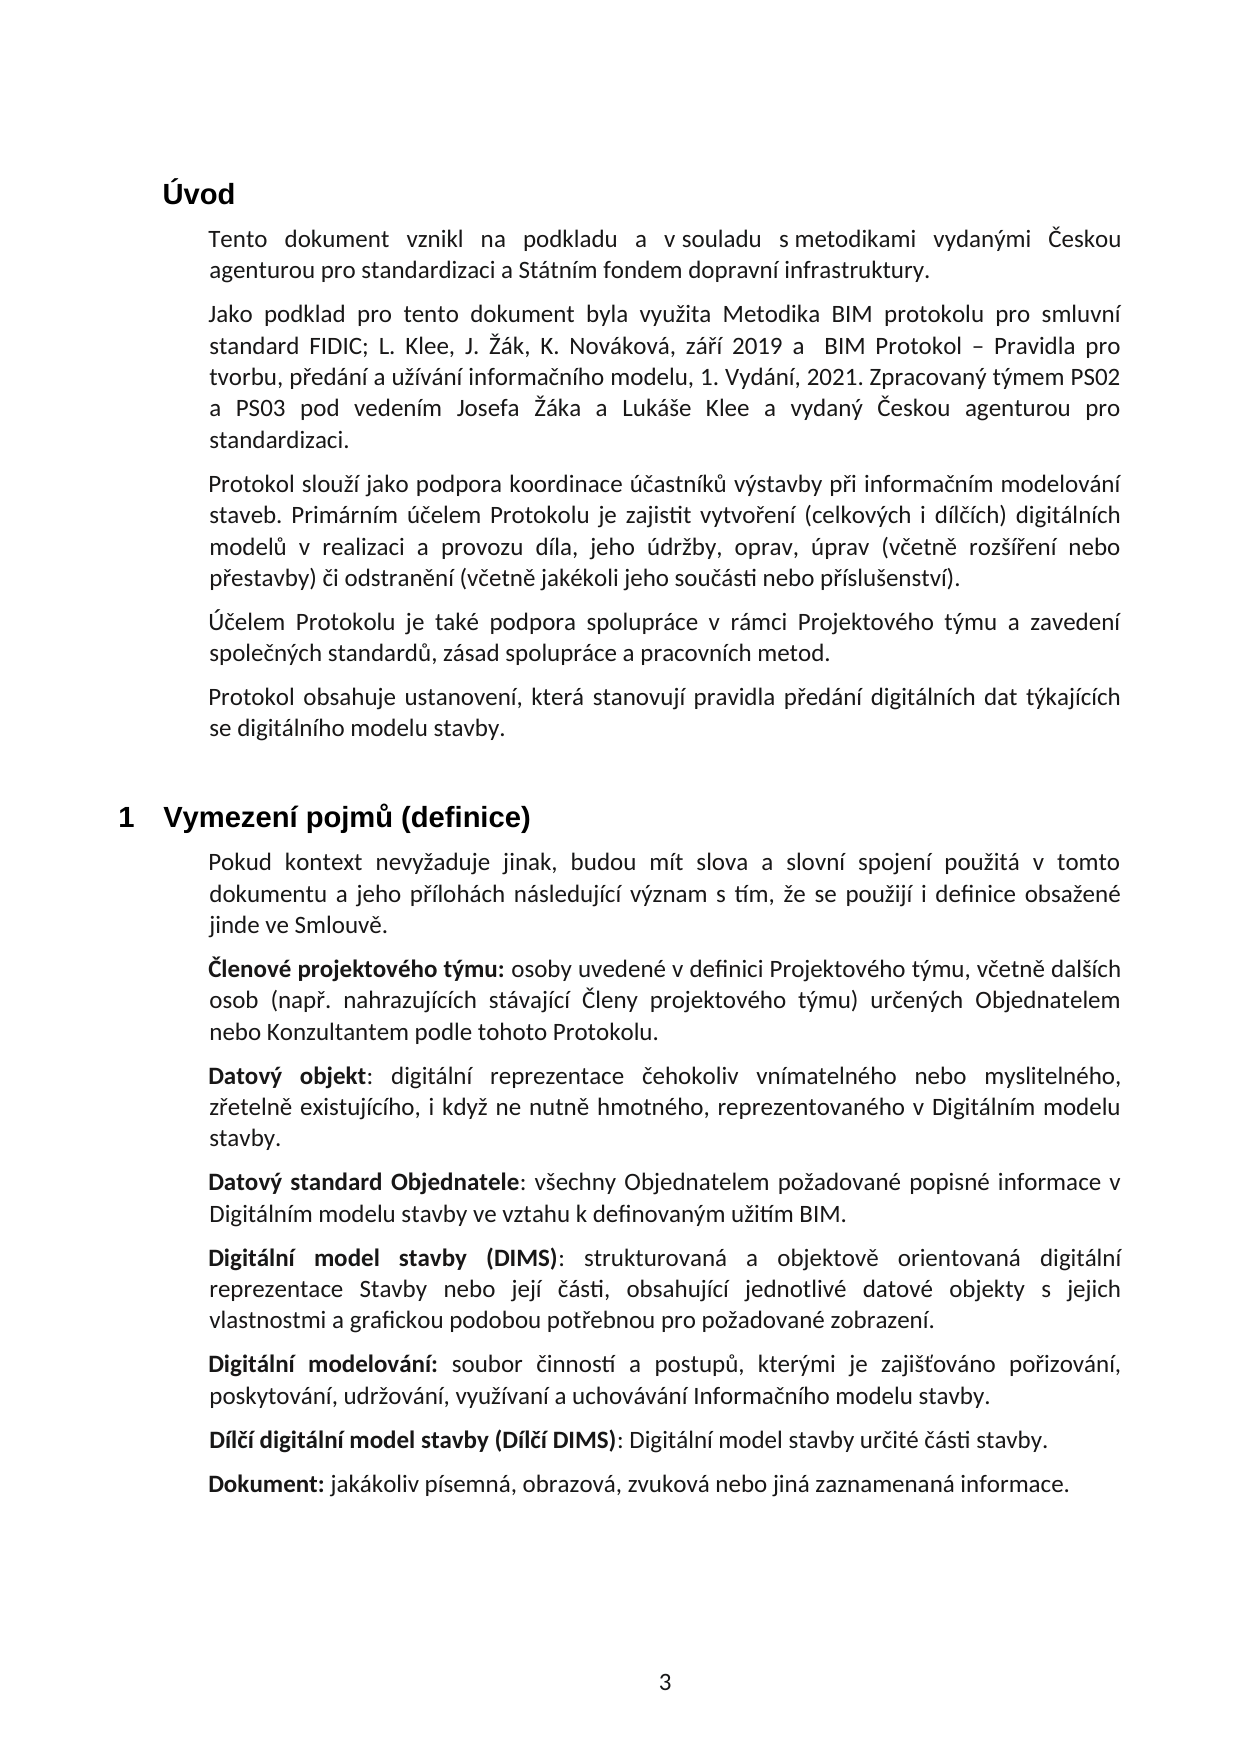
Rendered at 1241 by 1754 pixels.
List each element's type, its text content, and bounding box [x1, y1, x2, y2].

text Digitální model stavby (DIMS): strukturovaná a objektově orientovaná digitální reprezentace Stavby nebo její části, obsahující jednotlivé datové objekty s jejich vlastnostmi a grafickou podobou potřebnou pro požadované zobrazení. [208, 1242, 1122, 1335]
text Datový standard Objednatele: všechny Objednatelem požadované popisné informace v Digitálním modelu stavby ve vztahu k definovaným užitím BIM. [208, 1167, 1122, 1228]
text Pokud kontext nevyžaduje jinak, budou mít slova a slovní spojení použitá v tomto dokumentu a jeho přílohách následující význam s tím, že se použijí i definice obsažené jinde ve Smlouvě. [208, 847, 1122, 940]
text Dokument: jakákoliv písemná, obrazová, zvuková nebo jiná zaznamenaná informace. [208, 1468, 1122, 1498]
text Tento dokument vznikl na podkladu a v souladu s metodikami vydanými Českou agenturou pro standardizaci a Státním fondem dopravní infrastruktury. [208, 223, 1122, 285]
text Jako podklad pro tento dokument byla využita Metodika BIM protokolu pro smluvní standard FIDIC; L. Klee, J. Žák, K. Nováková, září 2019 a BIM Protokol – Pravidla pro tvorbu, předání a užívání informačního modelu, 1. Vydání, 2021. Zpracovaný týmem PS02 a PS03 pod vedením Josefa Žáka a Lukáše Klee a vydaný Českou agenturou pro standardizaci. [208, 298, 1122, 454]
text Digitální modelování: soubor činností a postupů, kterými je zajišťováno pořizování, poskytování, udržování, využívaní a uchovávání Informačního modelu stavby. [208, 1348, 1122, 1410]
text Členové projektového týmu: osoby uvedené v definici Projektového týmu, včetně dalších osob (např. nahrazujících stávající Členy projektového týmu) určených Objednatelem nebo Konzultantem podle tohoto Protokolu. [208, 953, 1122, 1046]
text Účelem Protokolu je také podpora spolupráce v rámci Projektového týmu a zavedení společných standardů, zásad spolupráce a pracovních metod. [208, 606, 1122, 668]
subtitle Vymezení pojmů (definice) [118, 801, 1122, 834]
text Datový objekt: digitální reprezentace čehokoliv vnímatelného nebo myslitelného, zřetelně existujícího, i když ne nutně hmotného, reprezentovaného v Digitálním modelu stavby. [208, 1060, 1122, 1153]
subtitle Úvod [162, 177, 1122, 211]
text Protokol slouží jako podpora koordinace účastníků výstavby při informačním modelování staveb. Primárním účelem Protokolu je zajistit vytvoření (celkových i dílčích) digitálních modelů v realizaci a provozu díla, jeho údržby, oprav, úprav (včetně rozšíření nebo přestavby) či odstranění (včetně jakékoli jeho součásti nebo příslušenství). [208, 468, 1122, 592]
text Protokol obsahuje ustanovení, která stanovují pravidla předání digitálních dat týkajících se digitálního modelu stavby. [208, 681, 1122, 743]
text Dílčí digitální model stavby (Dílčí DIMS): Digitální model stavby určité části stavby. [208, 1424, 1122, 1454]
